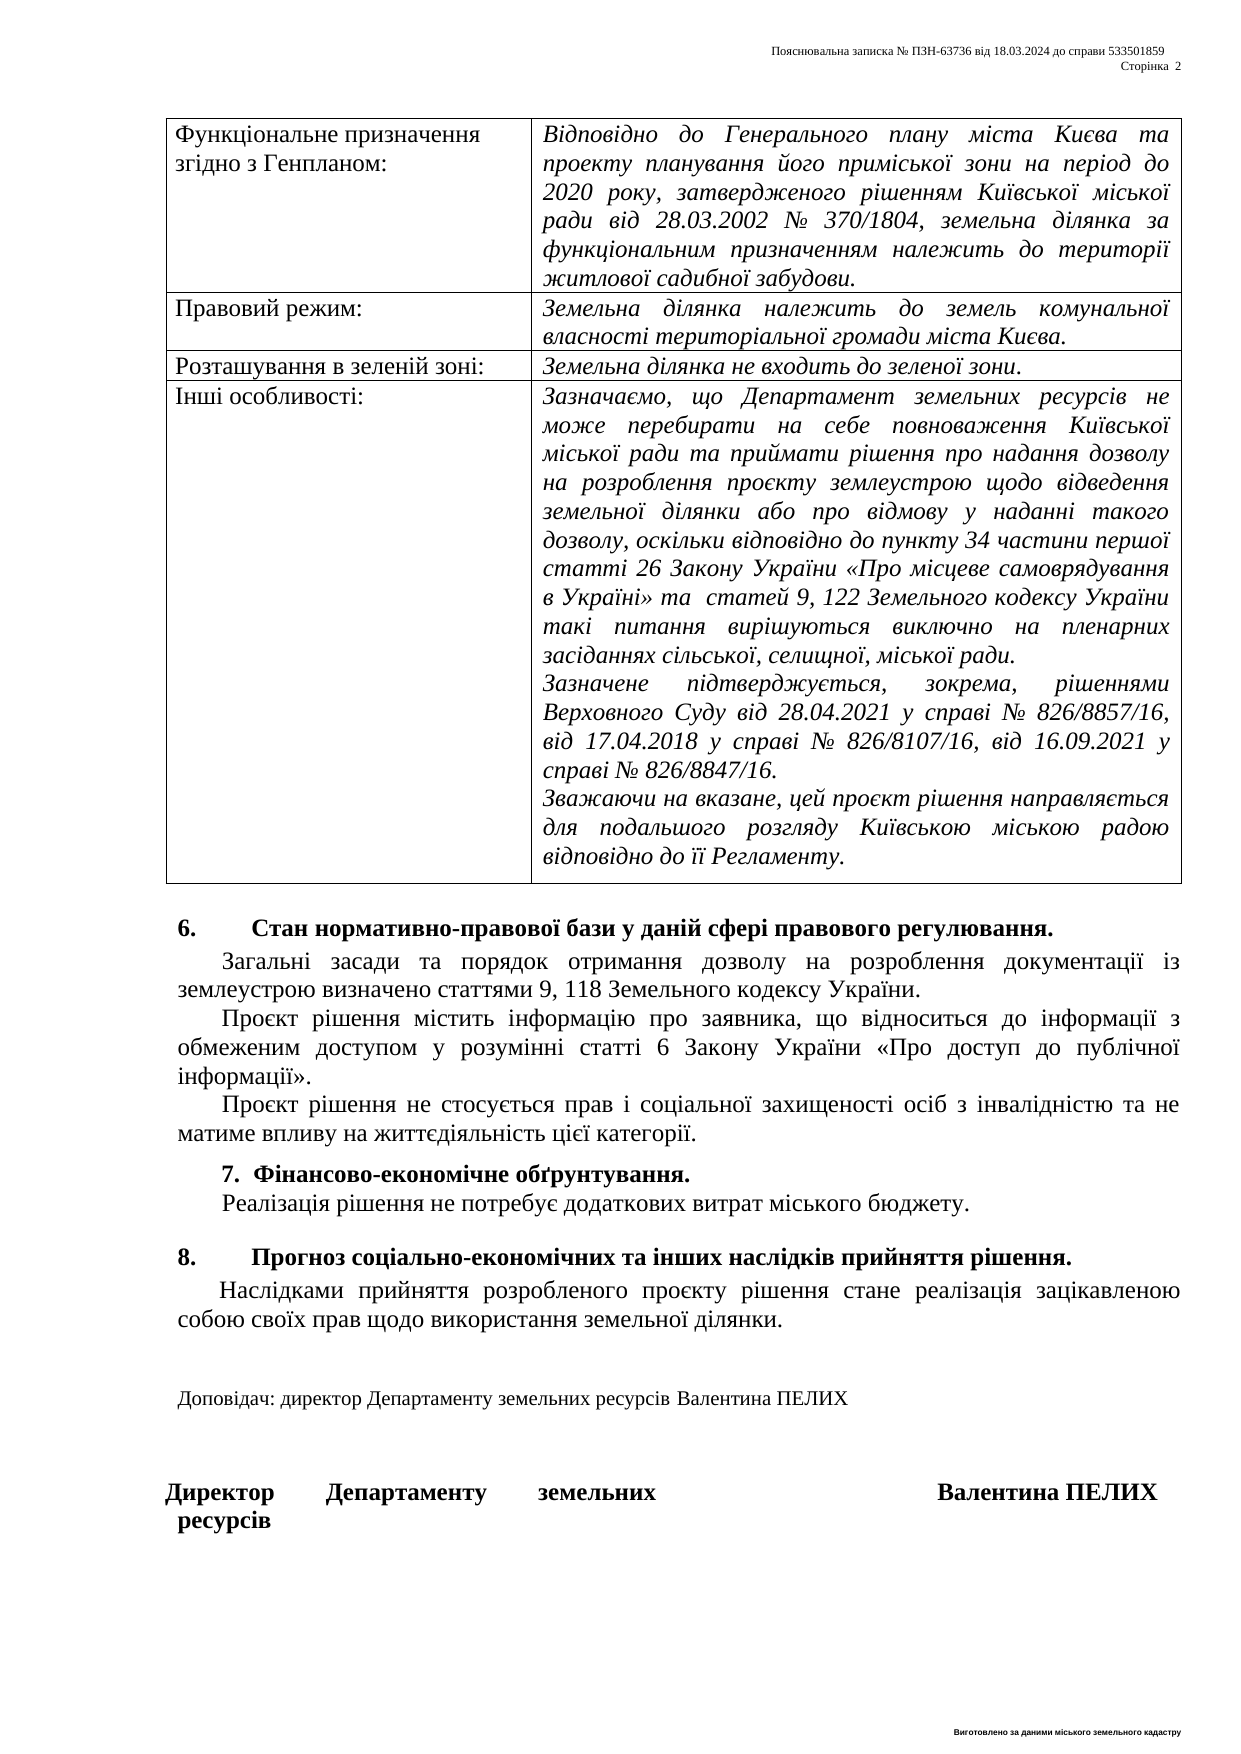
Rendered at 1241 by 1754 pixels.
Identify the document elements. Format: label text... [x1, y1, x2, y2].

table_cell Земельна ділянка належить до земель комунальної власності територіальної громади міста Києва. [532, 293, 1181, 350]
table_cell Земельна ділянка не входить до зеленої зони. [532, 351, 1181, 380]
table_header Валентина ПЕЛИХ [668, 1477, 1169, 1546]
table_cell Функціональне призначення згідно з Генпланом: [167, 119, 531, 292]
table_cell Інші особливості: [167, 381, 531, 883]
text Проєкт рішення не стосується прав і соціальної захищеності осіб з інвалідністю та не матиме впливу на життєдіяльність цієї категорії. [177, 1089, 1181, 1147]
text Проєкт рішення містить інформацію про заявника, що відноситься до інформації з обмеженим доступом у розумінні статті 6 Закону України «Про доступ до публічної інформації». [177, 1003, 1181, 1089]
list Прогноз соціально-економічних та інших наслідків прийняття рішення. [177, 1242, 1181, 1271]
text Доповідач: директор Департаменту земельних ресурсів Валентина ПЕЛИХ [177, 1386, 1181, 1409]
text Реалізація рішення не потребує додаткових витрат міського бюджету. [177, 1188, 1181, 1217]
list Стан нормативно-правової бази у даній сфері правового регулювання. [177, 913, 1181, 942]
text Наслідками прийняття розробленого проєкту рішення стане реалізація зацікавленою собою своїх прав щодо використання земельної ділянки. [177, 1275, 1181, 1332]
table_header Директор Департаменту земельних ресурсів [166, 1477, 667, 1546]
table_cell Розташування в зеленій зоні: [167, 351, 531, 380]
table_cell Правовий режим: [167, 293, 531, 350]
text Загальні засади та порядок отримання дозволу на розроблення документації із землеустрою визначено статтями 9, 118 Земельного кодексу України. [177, 946, 1181, 1003]
list Фінансово-економічне обґрунтування. [177, 1159, 1181, 1188]
table_cell Відповідно до Генерального плану міста Києва та проекту планування його приміської зони на період до 2020 року, затвердженого рішенням Київської міської ради від 28.03.2002 № 370/1804, земельна ділянка за функціональним призначенням належить до території житлової садибної забудови. [532, 119, 1181, 292]
table_cell Зазначаємо, що Департамент земельних ресурсів не може перебирати на себе повноваження Київської міської ради та приймати рішення про надання дозволу на розроблення проєкту землеустрою щодо відведення земельної ділянки або про відмову у наданні такого дозволу, оскільки відповідно до пункту 34 частини першої статті 26 Закону України «Про місцеве самоврядування в Україні» та статей 9, 122 Земельного кодексу України такі питання вирішуються виключно на пленарних засіданнях сільської, селищної, міської ради. Зазначене підтверджується, зокрема, рішеннями Верховного Суду від 28.04.2021 у справі № 826/8857/16, від 17.04.2018 у справі № 826/8107/16, від 16.09.2021 у справі № 826/8847/16. Зважаючи на вказане, цей проєкт рішення направляється для подальшого розгляду Київською міською радою відповідно до її Регламенту. [532, 381, 1181, 883]
